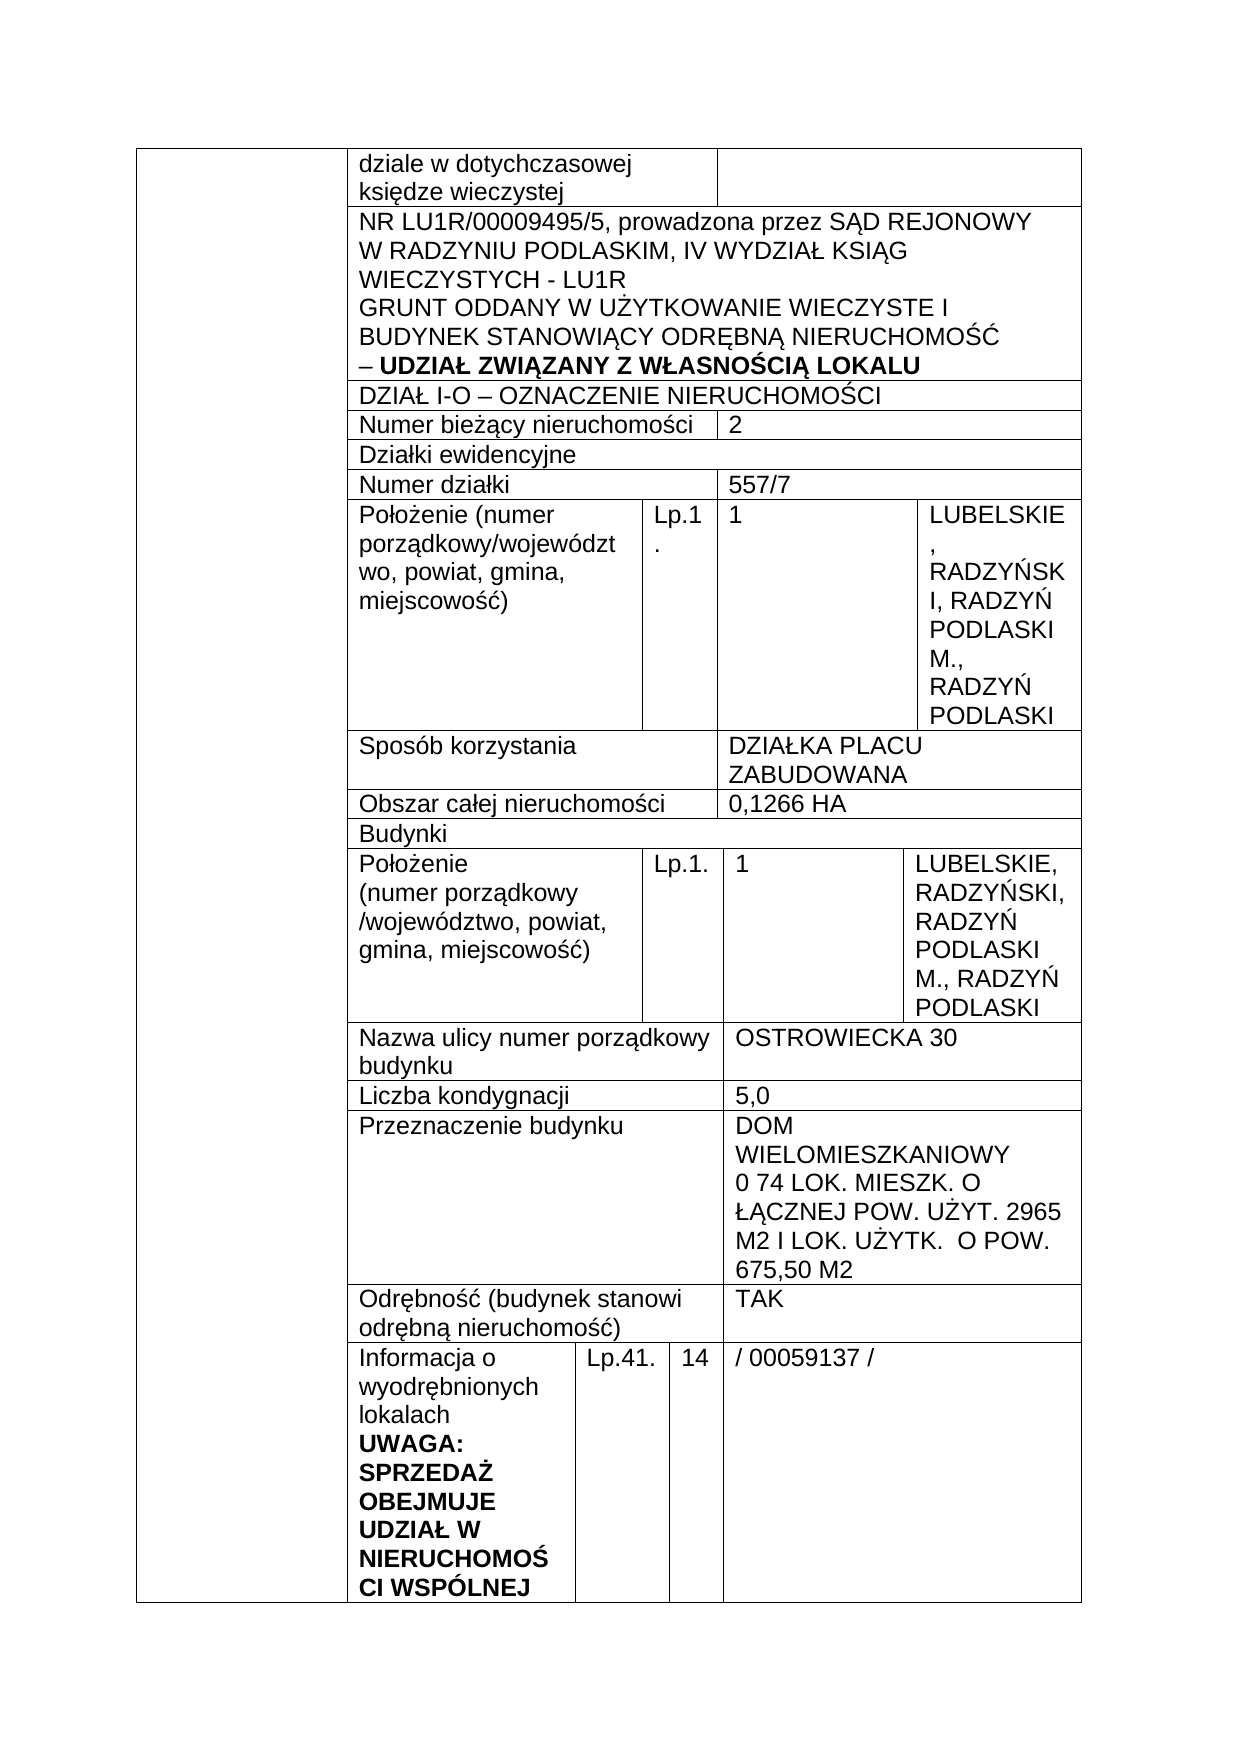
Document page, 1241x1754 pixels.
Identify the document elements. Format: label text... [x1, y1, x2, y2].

table_cell NR LU1R/00009495/5, prowadzona przez SĄD REJONOWY W RADZYNIU PODLASKIM, IV WYDZIAŁ KSIĄG WIECZYSTYCH - LU1R GRUNT ODDANY W UŻYTKOWANIE WIECZYSTE I BUDYNEK STANOWIĄCY ODRĘBNĄ NIERUCHOMOŚĆ – UDZIAŁ ZWIĄZANY Z WŁASNOŚCIĄ LOKALU [348, 207, 1081, 380]
table_cell 5,0 [724, 1081, 1081, 1110]
table_cell 1 [718, 149, 1081, 206]
table_cell Budynki [348, 819, 1081, 848]
table_cell Nazwa ulicy numer porządkowy budynku [348, 1023, 723, 1080]
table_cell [348, 149, 717, 206]
table_cell Informacja o wyodrębnionych lokalach UWAGA: SPRZEDAŻ OBEJMUJE UDZIAŁ W NIERUCHOMOŚCI WSPÓLNEJ [348, 1343, 575, 1602]
table_cell Sposób korzystania [348, 731, 717, 788]
table_cell 0,1266 HA [718, 790, 1081, 818]
table_cell Obszar całej nieruchomości [348, 790, 717, 818]
table_cell / 00059137 / [724, 1343, 1081, 1602]
table_cell Położenie (numer porządkowy/województwo, powiat, gmina, miejscowość) [348, 500, 642, 730]
table_cell Przeznaczenie budynku [348, 1111, 723, 1283]
table_cell TAK [724, 1285, 1081, 1342]
table_cell 1 [718, 500, 917, 730]
table_cell Położenie (numer porządkowy /województwo, powiat, gmina, miejscowość) [348, 849, 642, 1022]
table_cell OSTROWIECKA 30 [724, 1023, 1081, 1080]
table_cell Działki ewidencyjne [348, 440, 1081, 469]
table_cell DZIAŁ I-O – OZNACZENIE NIERUCHOMOŚCI [348, 381, 1081, 409]
table_cell Lp.41. [576, 1343, 669, 1602]
table_cell Liczba kondygnacji [348, 1081, 723, 1110]
table_cell DZIAŁKA PLACU ZABUDOWANA [718, 731, 1081, 788]
table_cell 1 [724, 849, 903, 1022]
table_cell LUBELSKIE, RADZYŃSKI, RADZYŃ PODLASKI M., RADZYŃ PODLASKI [904, 849, 1081, 1022]
table_cell 14 [670, 1343, 723, 1602]
table_cell DOM WIELOMIESZKANIOWY 0 74 LOK. MIESZK. O ŁĄCZNEJ POW. UŻYT. 2965 M2 I LOK. UŻYTK. O POW. 675,50 M2 [724, 1111, 1081, 1283]
table_cell Numer bieżący nieruchomości [348, 411, 717, 439]
table_cell 557/7 [718, 470, 1081, 499]
table_cell Lp.1. [643, 849, 723, 1022]
table_cell Odrębność (budynek stanowi odrębną nieruchomość) [348, 1285, 723, 1342]
table_cell LUBELSKIE, RADZYŃSKI, RADZYŃ PODLASKI M., RADZYŃ PODLASKI [918, 500, 1081, 730]
table_cell Numer działki [348, 470, 717, 499]
table_cell Lp.1. [643, 500, 717, 730]
table_cell 2 [718, 411, 1081, 439]
